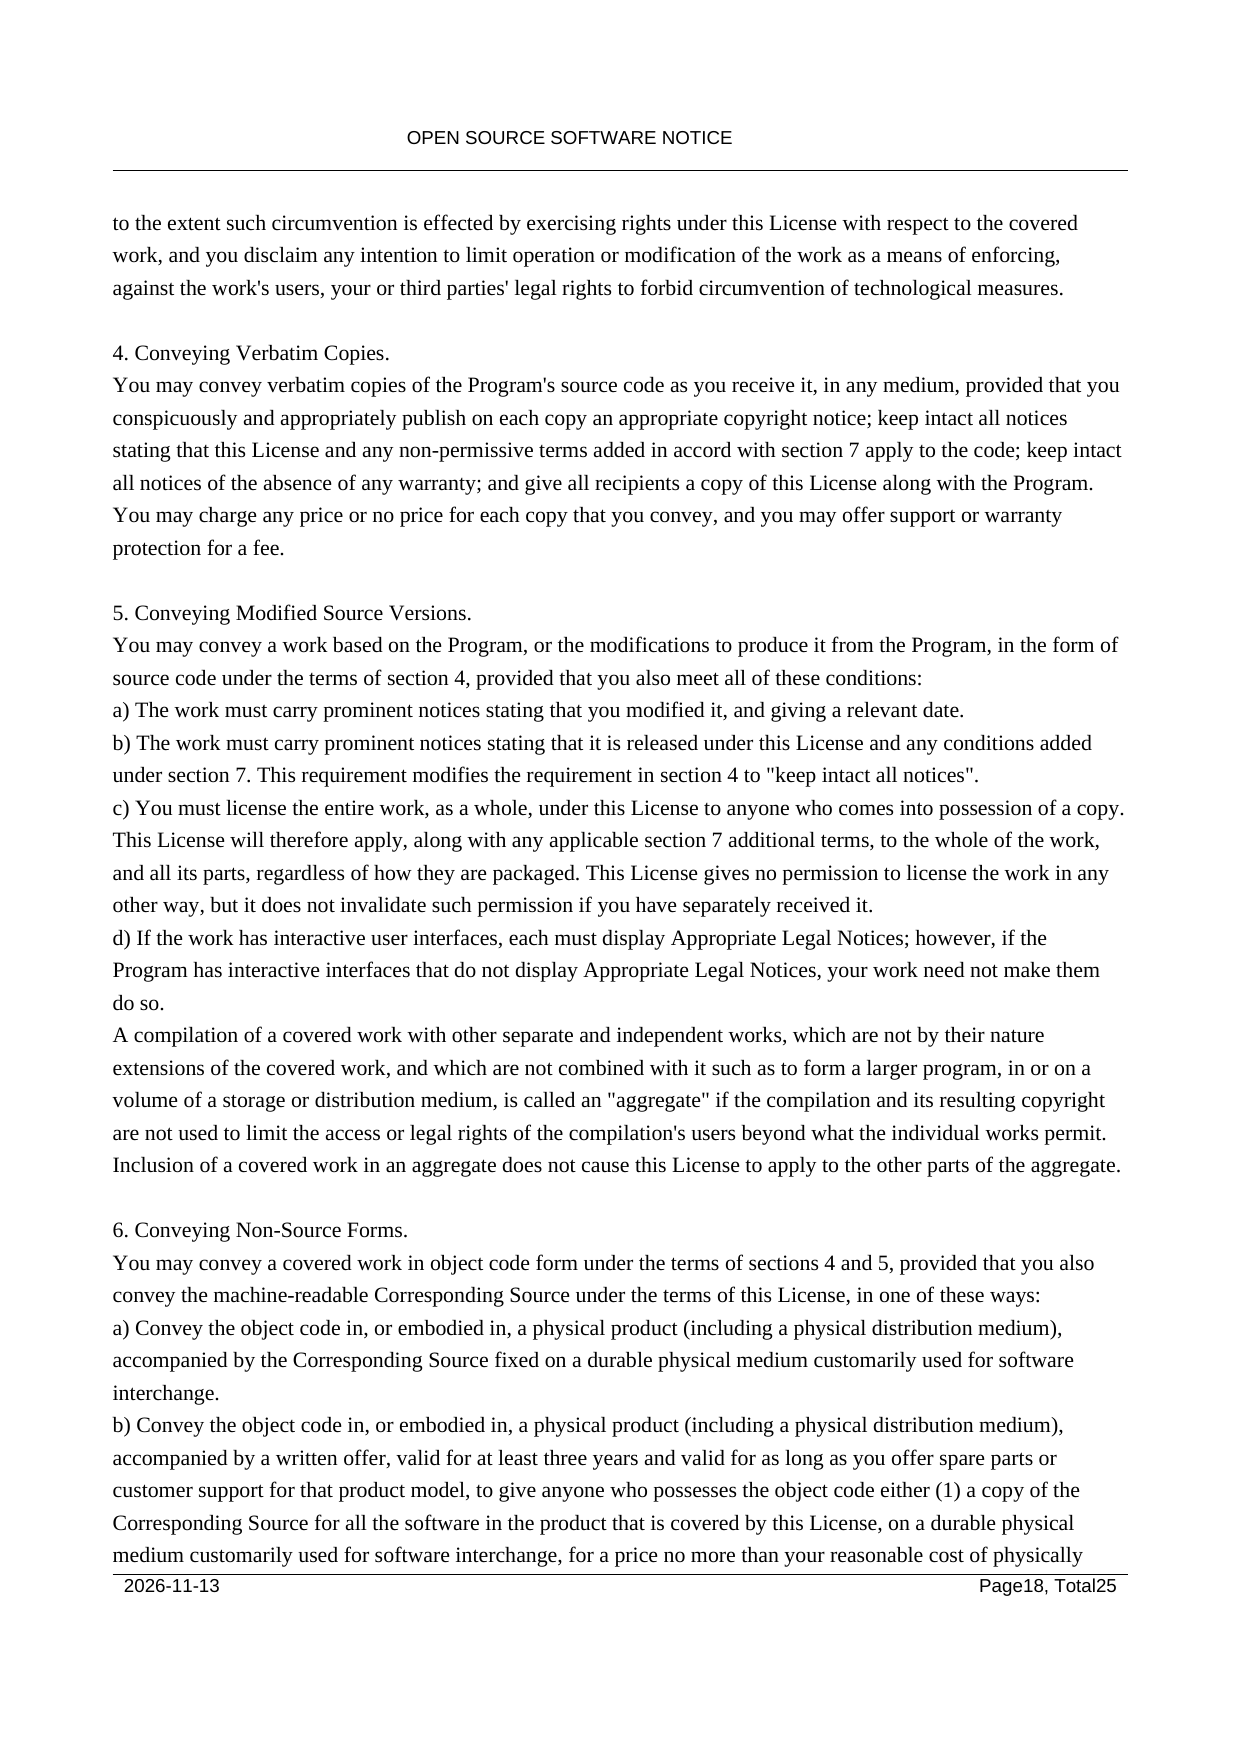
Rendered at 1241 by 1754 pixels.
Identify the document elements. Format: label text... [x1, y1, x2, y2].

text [112, 1409, 1128, 1571]
text c) You must license the entire work, as a whole, under this License to anyone who comes into possession of a copy. This License will therefore apply, along with any applicable section 7 additional terms, to the whole of the work, and all its parts, regardless of how they are packaged. This License gives no permission to license the work in any other way, but it does not invalidate such permission if you have separately received it. [112, 791, 1128, 921]
text d) If the work has interactive user interfaces, each must display Appropriate Legal Notices; however, if the Program has interactive interfaces that do not display Appropriate Legal Notices, your work need not make them do so. [112, 921, 1128, 1019]
text You may charge any price or no price for each copy that you convey, and you may offer support or warranty protection for a fee. [112, 499, 1128, 564]
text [112, 206, 1128, 304]
text 6. Conveying Non-Source Forms. [112, 1214, 1128, 1246]
text You may convey verbatim copies of the Program's source code as you receive it, in any medium, provided that you conspicuously and appropriately publish on each copy an appropriate copyright notice; keep intact all notices stating that this License and any non-permissive terms added in accord with section 7 apply to the code; keep intact all notices of the absence of any warranty; and give all recipients a copy of this License along with the Program. [112, 369, 1128, 499]
text a) The work must carry prominent notices stating that you modified it, and giving a relevant date. [112, 694, 1128, 726]
text b) The work must carry prominent notices stating that it is released under this License and any conditions added under section 7. This requirement modifies the requirement in section 4 to "keep intact all notices". [112, 726, 1128, 791]
text 5. Conveying Modified Source Versions. [112, 596, 1128, 629]
text 4. Conveying Verbatim Copies. [112, 336, 1128, 369]
text You may convey a covered work in object code form under the terms of sections 4 and 5, provided that you also convey the machine-readable Corresponding Source under the terms of this License, in one of these ways: [112, 1246, 1128, 1311]
text A compilation of a covered work with other separate and independent works, which are not by their nature extensions of the covered work, and which are not combined with it such as to form a larger program, in or on a volume of a storage or distribution medium, is called an "aggregate" if the compilation and its resulting copyright are not used to limit the access or legal rights of the compilation's users beyond what the individual works permit. Inclusion of a covered work in an aggregate does not cause this License to apply to the other parts of the aggregate. [112, 1019, 1128, 1181]
text a) Convey the object code in, or embodied in, a physical product (including a physical distribution medium), accompanied by the Corresponding Source fixed on a durable physical medium customarily used for software interchange. [112, 1311, 1128, 1409]
text You may convey a work based on the Program, or the modifications to produce it from the Program, in the form of source code under the terms of section 4, provided that you also meet all of these conditions: [112, 629, 1128, 694]
